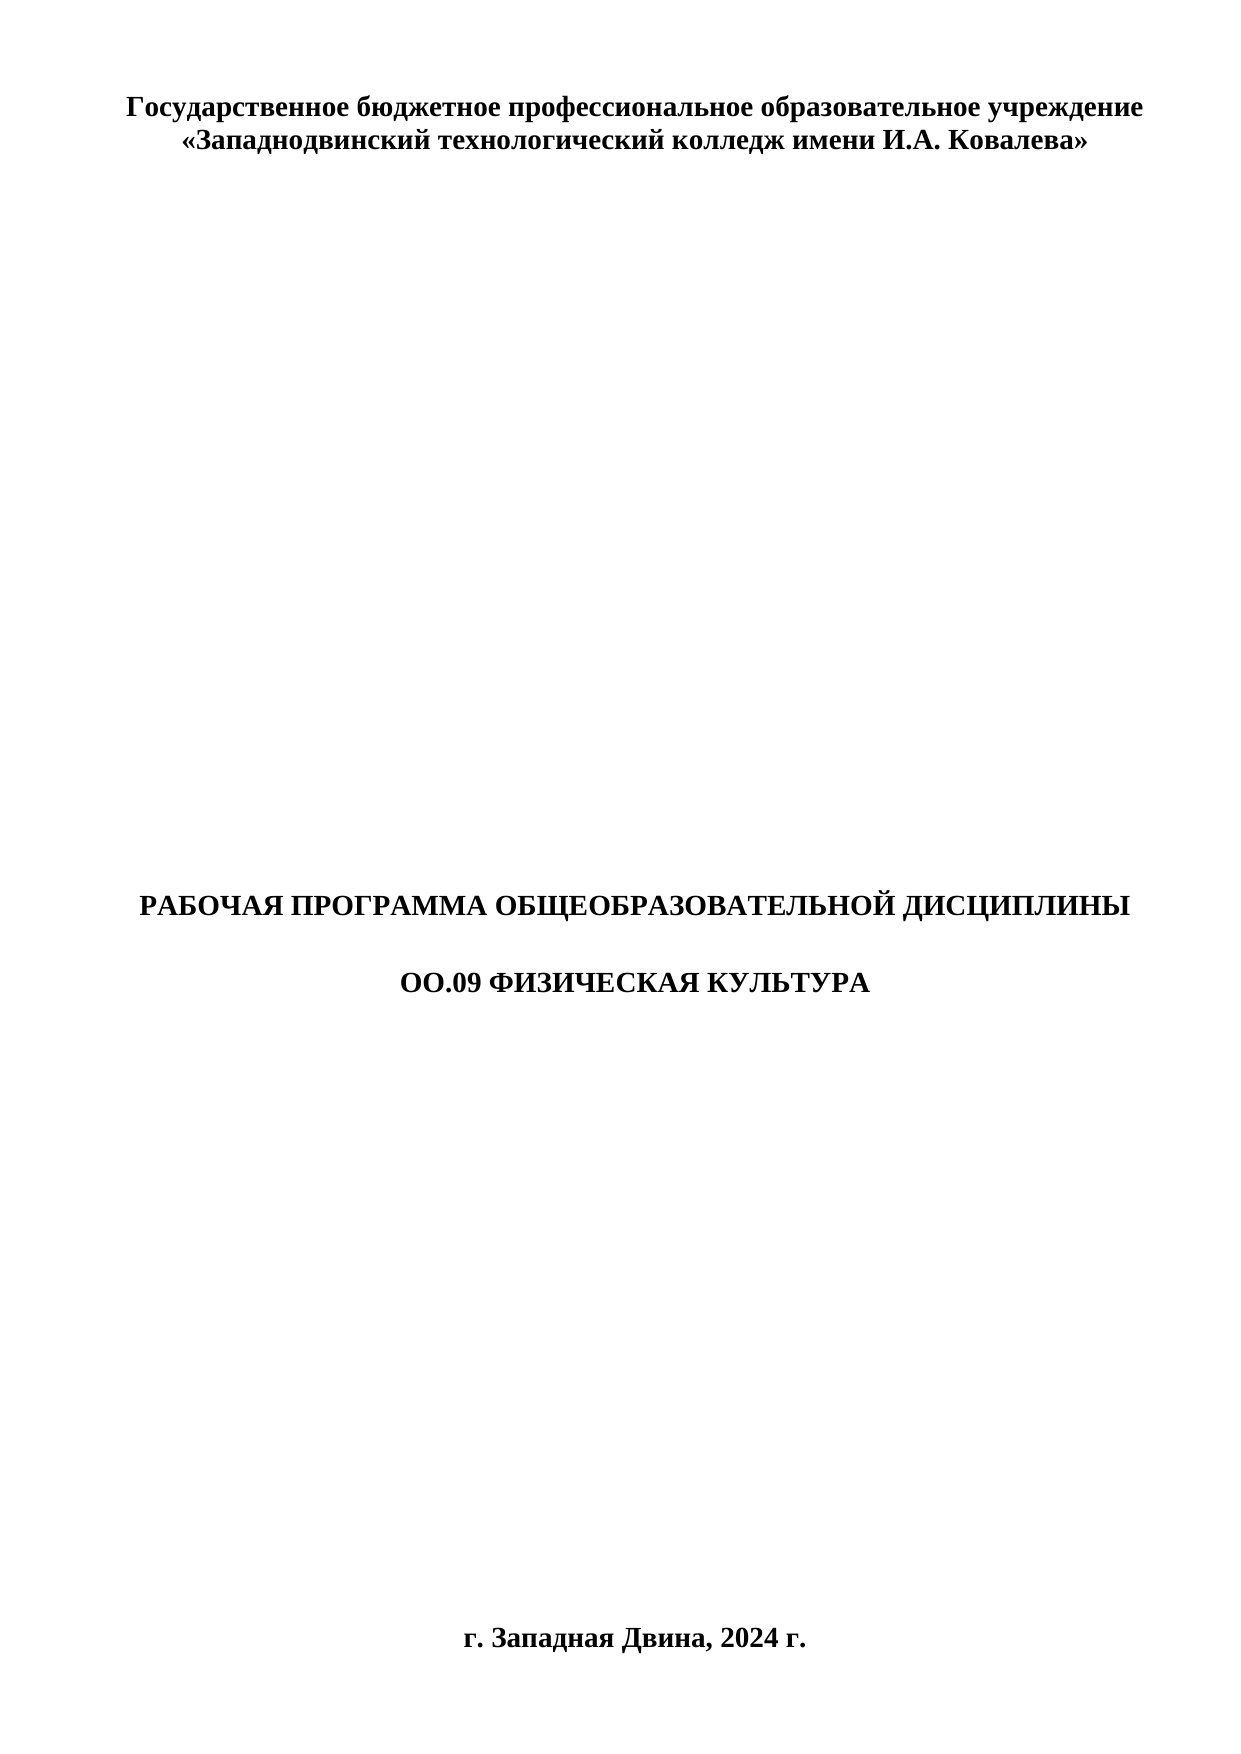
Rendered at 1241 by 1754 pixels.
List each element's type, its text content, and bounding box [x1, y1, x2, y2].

text «Западнодвинский технологический колледж имени И.А. Ковалева» [118, 122, 1152, 156]
text ОО.09 ФИЗИЧЕСКАЯ КУЛЬТУРА [118, 965, 1152, 999]
text РАБОЧАЯ ПРОГРАММа общеобразовательной ДИСЦИПЛИНЫ [118, 888, 1152, 922]
text Государственное бюджетное профессиональное образовательное учреждение [118, 89, 1152, 122]
text г. Западная Двина, 2024 г. [118, 1620, 1152, 1654]
